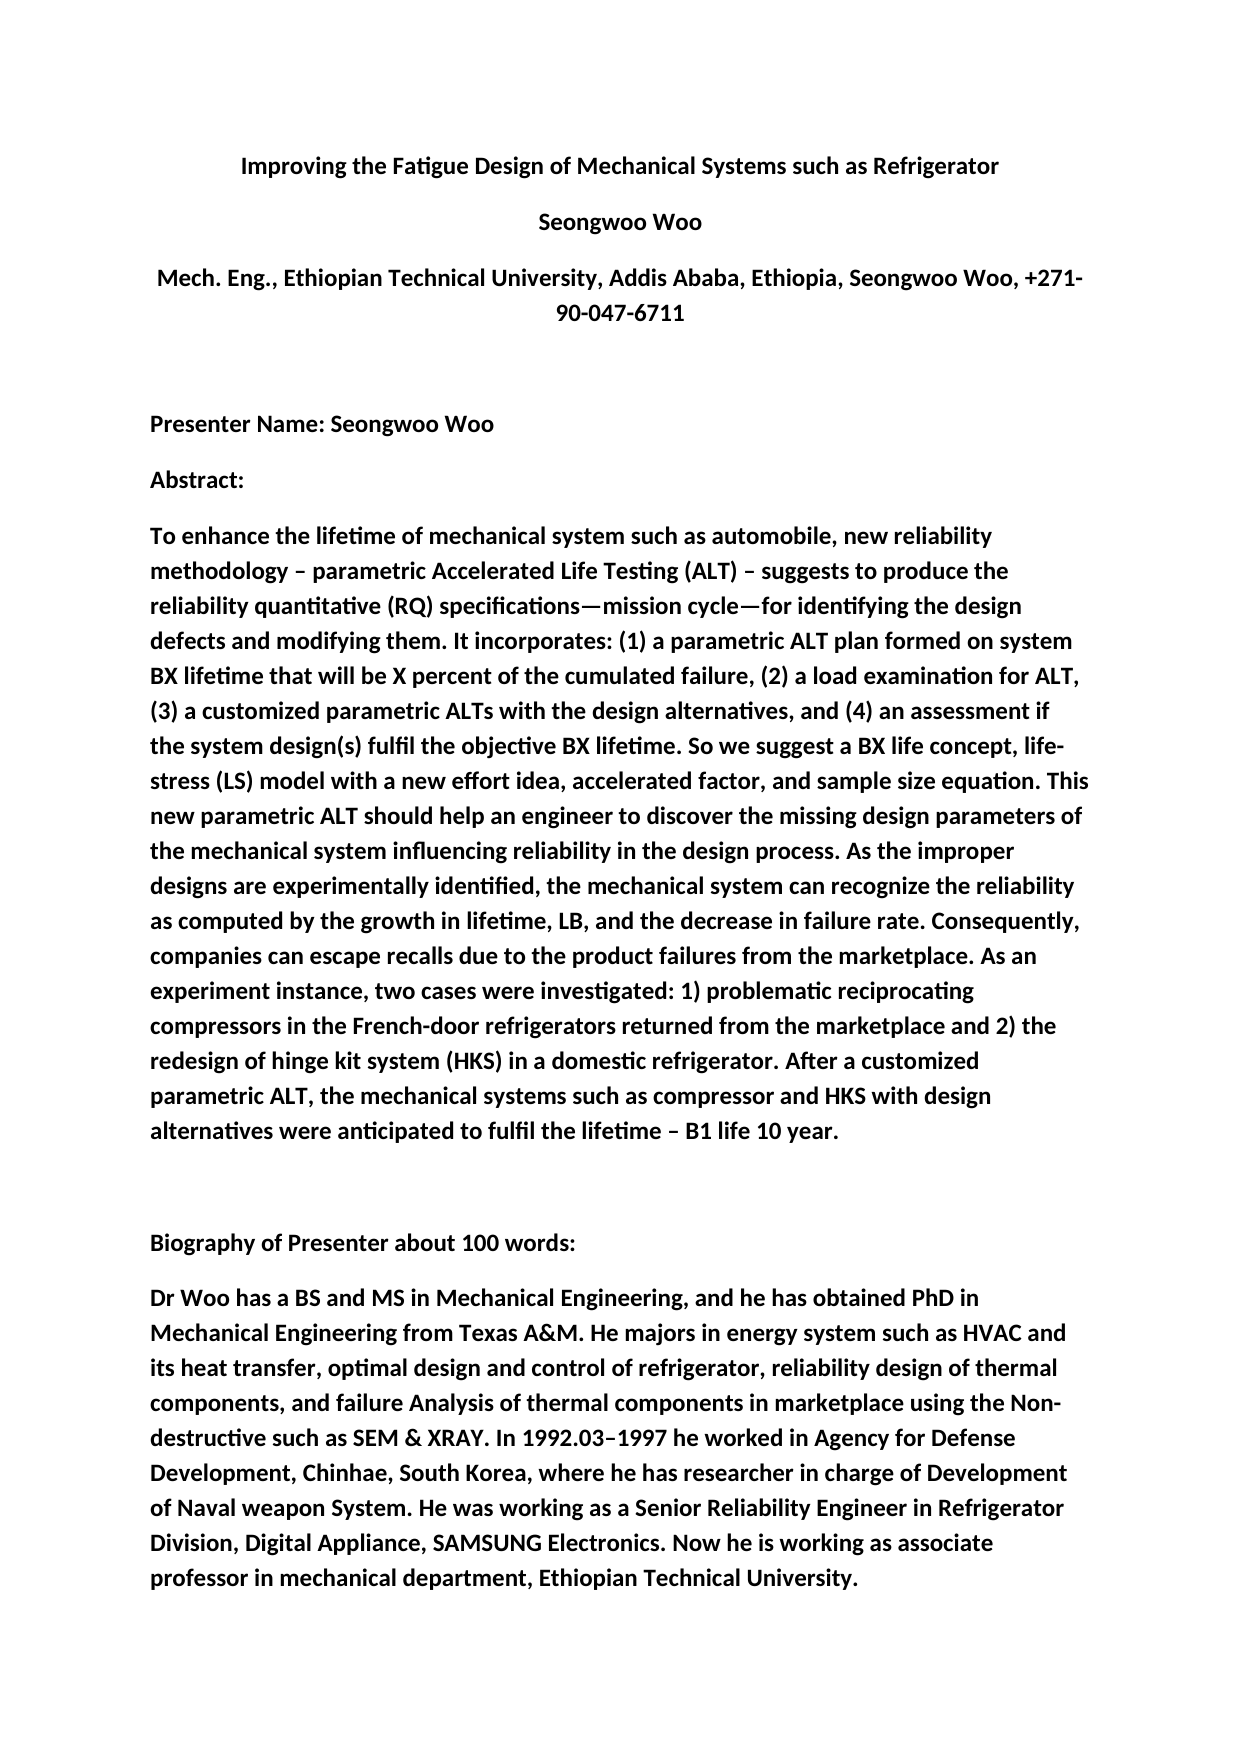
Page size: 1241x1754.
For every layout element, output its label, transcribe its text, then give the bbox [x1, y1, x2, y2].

text Presenter Name: Seongwoo Woo [150, 408, 1090, 439]
text Biography of Presenter about 100 words: [150, 1227, 1090, 1257]
text Abstract: [150, 464, 1090, 495]
text Mech. Eng., Ethiopian Technical University, Addis Ababa, Ethiopia, Seongwoo Woo, +271-90-047-6711 [150, 262, 1090, 327]
text Seongwoo Woo [150, 206, 1090, 236]
text Improving the Fatigue Design of Mechanical Systems such as Refrigerator [150, 150, 1090, 181]
text To enhance the lifetime of mechanical system such as automobile, new reliability methodology – parametric Accelerated Life Testing (ALT) – suggests to produce the reliability quantitative (RQ) specifications—mission cycle—for identifying the design defects and modifying them. It incorporates: (1) a parametric ALT plan formed on system BX lifetime that will be X percent of the cumulated failure, (2) a load examination for ALT, (3) a customized parametric ALTs with the design alternatives, and (4) an assessment if the system design(s) fulfil the objective BX lifetime. So we suggest a BX life concept, life-stress (LS) model with a new effort idea, accelerated factor, and sample size equation. This new parametric ALT should help an engineer to discover the missing design parameters of the mechanical system influencing reliability in the design process. As the improper designs are experimentally identified, the mechanical system can recognize the reliability as computed by the growth in lifetime, LB, and the decrease in failure rate. Consequently, companies can escape recalls due to the product failures from the marketplace. As an experiment instance, two cases were investigated: 1) problematic reciprocating compressors in the French-door refrigerators returned from the marketplace and 2) the redesign of hinge kit system (HKS) in a domestic refrigerator. After a customized parametric ALT, the mechanical systems such as compressor and HKS with design alternatives were anticipated to fulfil the lifetime – B1 life 10 year. [150, 520, 1090, 1146]
text Dr Woo has a BS and MS in Mechanical Engineering, and he has obtained PhD in Mechanical Engineering from Texas A&M. He majors in energy system such as HVAC and its heat transfer, optimal design and control of refrigerator, reliability design of thermal components, and failure Analysis of thermal components in marketplace using the Non-destructive such as SEM & XRAY. In 1992.03–1997 he worked in Agency for Defense Development, Chinhae, South Korea, where he has researcher in charge of Development of Naval weapon System. He was working as a Senior Reliability Engineer in Refrigerator Division, Digital Appliance, SAMSUNG Electronics. Now he is working as associate professor in mechanical department, Ethiopian Technical University. [150, 1282, 1090, 1593]
